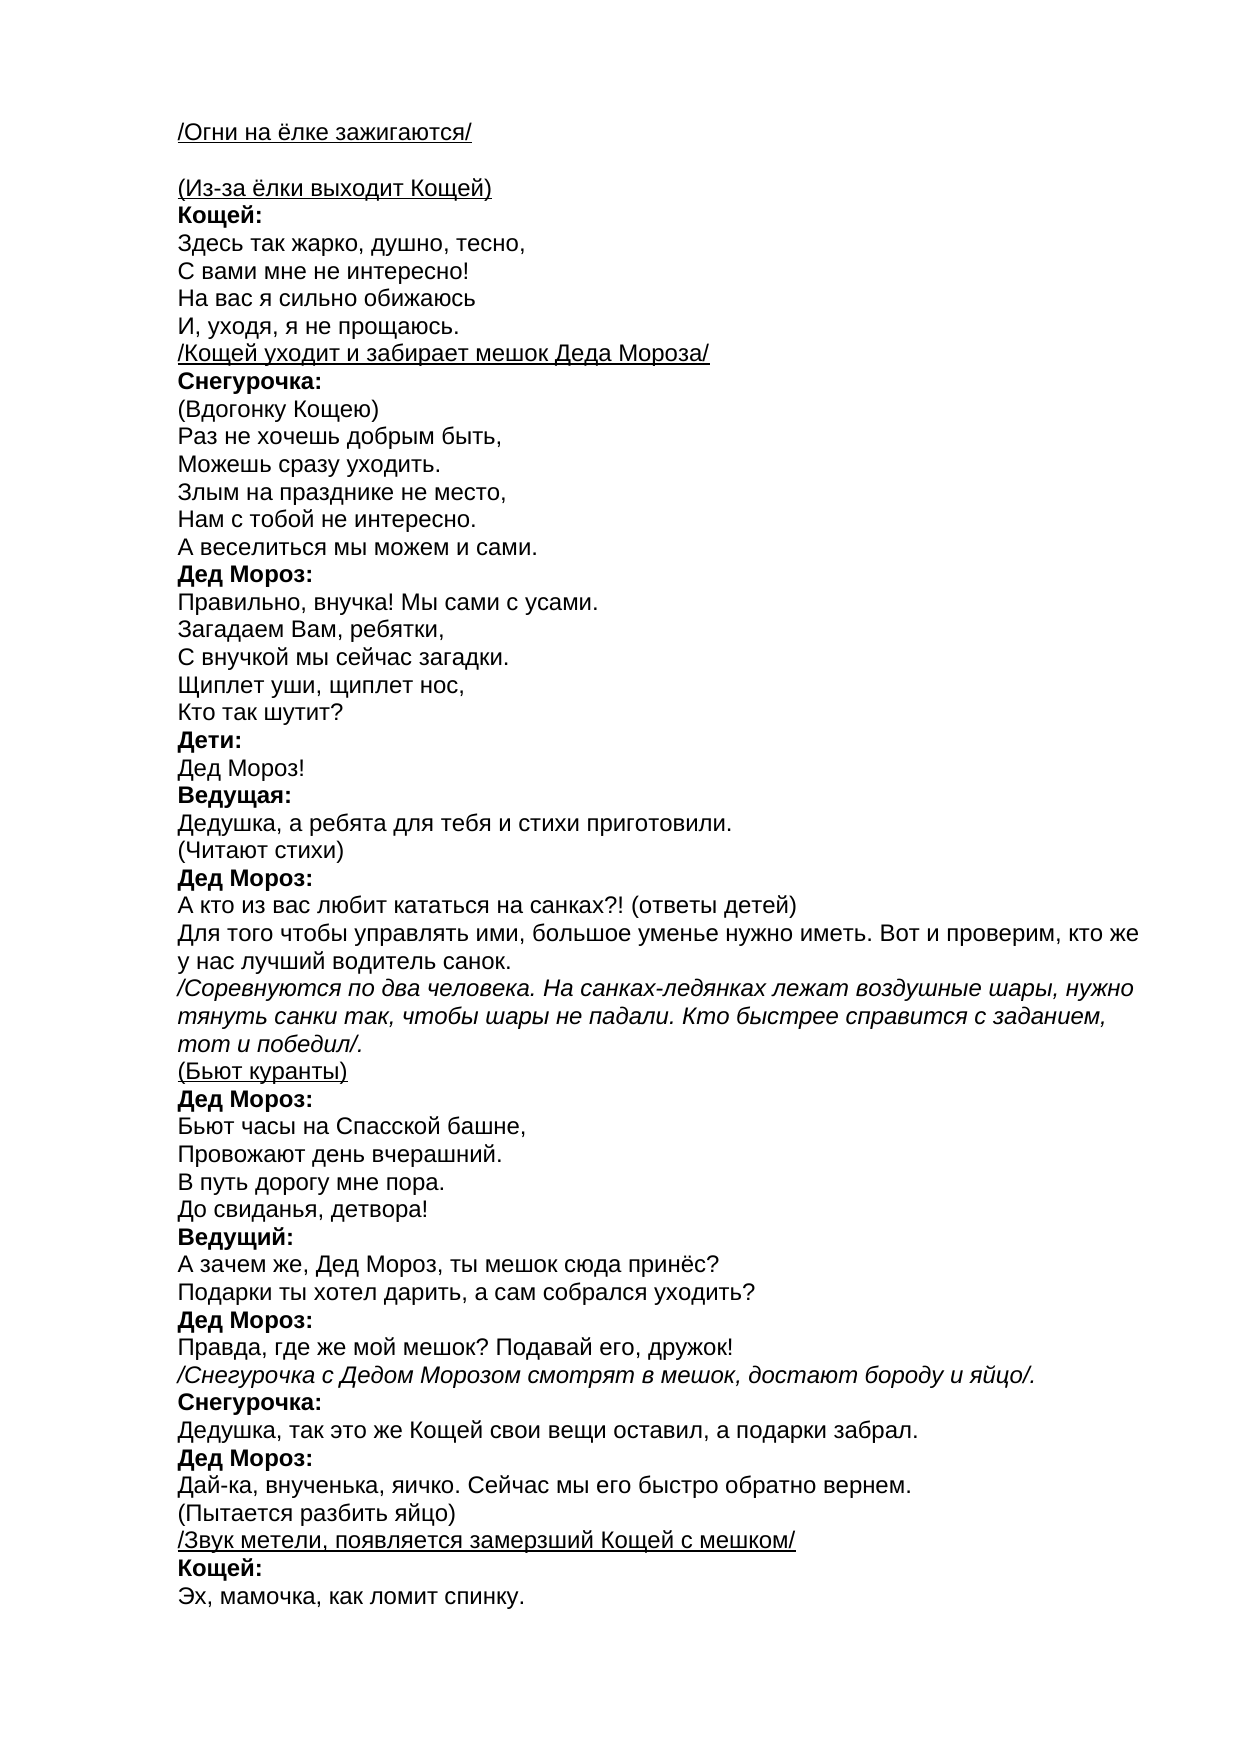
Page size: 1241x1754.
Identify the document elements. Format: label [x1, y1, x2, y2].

text [177, 118, 1152, 174]
text [177, 174, 1152, 1609]
